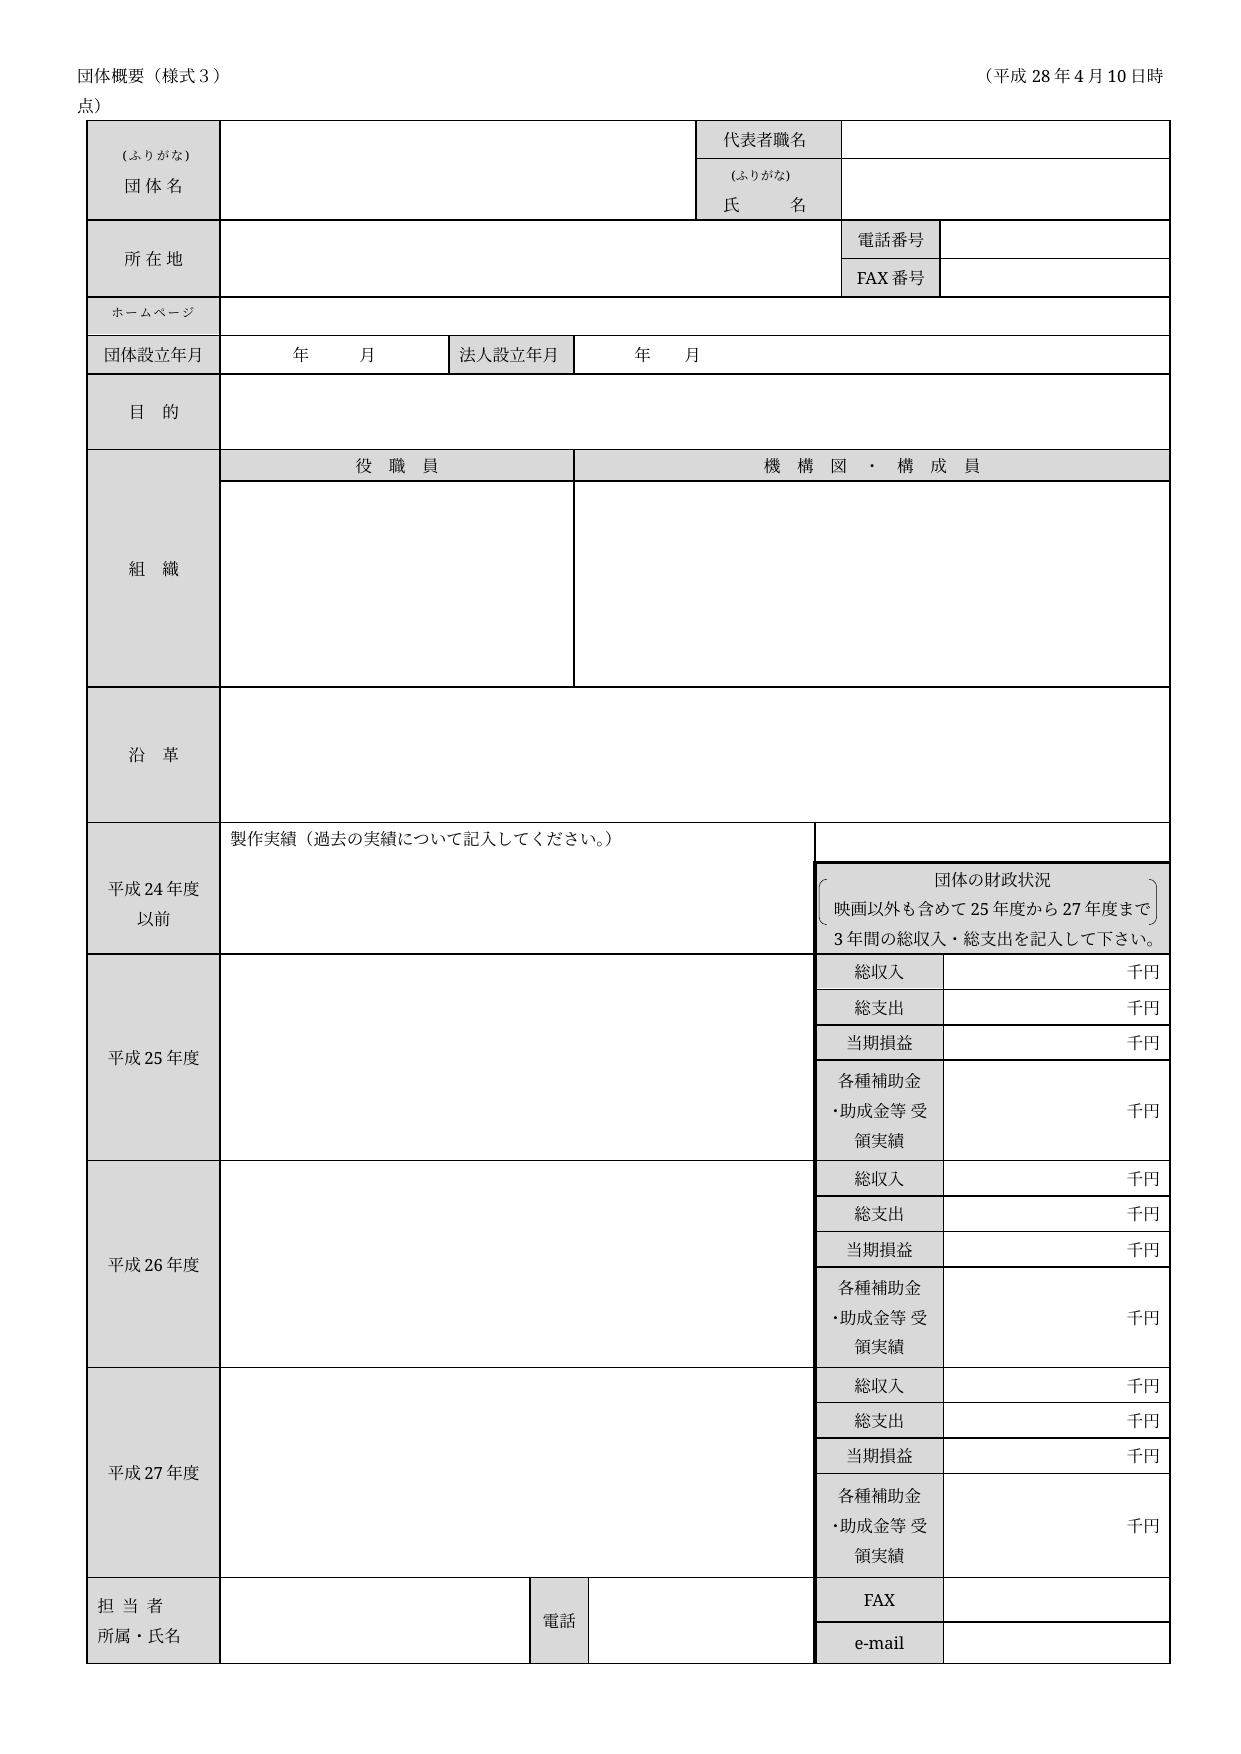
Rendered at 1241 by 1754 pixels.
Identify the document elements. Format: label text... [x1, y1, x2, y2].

table_cell 機 構 図 ・ 構 成 員 [575, 450, 1169, 480]
table_cell 電話番号 [842, 221, 939, 258]
table_cell 沿 革 [88, 688, 219, 822]
table_cell FAX [817, 1578, 943, 1621]
table_cell [941, 221, 1169, 258]
table_cell 総支出 [817, 1197, 943, 1231]
table_cell 総支出 [817, 1403, 943, 1437]
table_cell [221, 375, 1169, 449]
table_cell 千円 [944, 1232, 1169, 1266]
table_cell 千円 [944, 1268, 1169, 1366]
table_cell 千円 [944, 1403, 1169, 1437]
table_cell 平成26年度 [88, 1161, 219, 1366]
table_cell 団体の財政状況 映画以外も含めて25年度から27年度まで 3年間の総収入・総支出を記入して下さい｡ [817, 864, 1169, 953]
table_cell [816, 823, 1169, 861]
table_cell (ふりがな) 氏 名 [697, 159, 841, 219]
table_cell [221, 482, 573, 686]
table_cell 平成24年度 以前 [88, 823, 219, 953]
table_cell 総収入 [817, 1368, 943, 1402]
table_cell 各種補助金 ･助成金等 受領実績 [817, 1474, 943, 1577]
table_cell [221, 1578, 529, 1663]
table_cell 電話 [531, 1578, 588, 1663]
table_cell [944, 1623, 1169, 1663]
table_cell 各種補助金 ･助成金等 受領実績 [817, 1061, 943, 1160]
table_cell 当期損益 [817, 1232, 943, 1266]
table_cell FAX番号 [842, 259, 939, 296]
table_header (ふりがな) 団 体 名 [88, 121, 219, 219]
table_cell 総収入 [817, 1161, 943, 1195]
table_cell 平成27年度 [88, 1368, 219, 1577]
table_cell [221, 955, 813, 1160]
table_cell 団体設立年月 [88, 336, 219, 373]
table_cell 千円 [944, 1197, 1169, 1231]
table_cell 平成25年度 [88, 955, 219, 1160]
table_cell [589, 1578, 813, 1663]
table_cell [842, 159, 1169, 219]
table_cell 組 織 [88, 450, 219, 686]
table_cell [221, 221, 841, 296]
table_header [842, 121, 1169, 158]
table_cell 法人設立年月 [450, 336, 573, 373]
table_cell 担当者 所属・氏名 [88, 1578, 219, 1663]
table_cell 目 的 [88, 375, 219, 449]
table_cell [941, 259, 1169, 296]
table_cell ホームページ アドレス [88, 298, 219, 334]
table_cell 製作実績（過去の実績について記入してください｡） [221, 823, 814, 953]
table_cell 千円 [944, 990, 1169, 1024]
text 団体概要（様式３） （平成28年4月10日時点） [77, 60, 1163, 120]
table_header 代表者職名 [697, 121, 841, 158]
table_cell 総収入 [817, 955, 943, 988]
table_cell 千円 [944, 1474, 1169, 1577]
table_cell 所 在 地 [88, 221, 219, 296]
table_cell 千円 [944, 955, 1169, 988]
table_cell 当期損益 [817, 1439, 943, 1473]
table_cell [221, 1161, 813, 1366]
table_cell 年 月 [575, 336, 1169, 373]
table_cell 役 職 員 [221, 450, 573, 480]
table_cell 当期損益 [817, 1026, 943, 1059]
table_cell [575, 482, 1169, 686]
table_cell 年 月 [221, 336, 448, 373]
table_cell 千円 [944, 1368, 1169, 1402]
table_cell [221, 688, 1169, 822]
table_cell 千円 [944, 1026, 1169, 1059]
table_cell 総支出 [817, 990, 943, 1024]
table_header [221, 121, 695, 219]
table_cell 千円 [944, 1439, 1169, 1473]
table_cell [221, 298, 1169, 334]
table_cell 千円 [944, 1161, 1169, 1195]
table_cell 千円 [944, 1061, 1169, 1160]
table_cell 各種補助金 ･助成金等 受領実績 [817, 1268, 943, 1366]
table_cell e-mail [817, 1623, 943, 1663]
table_cell [944, 1578, 1169, 1621]
table_cell [221, 1368, 813, 1577]
